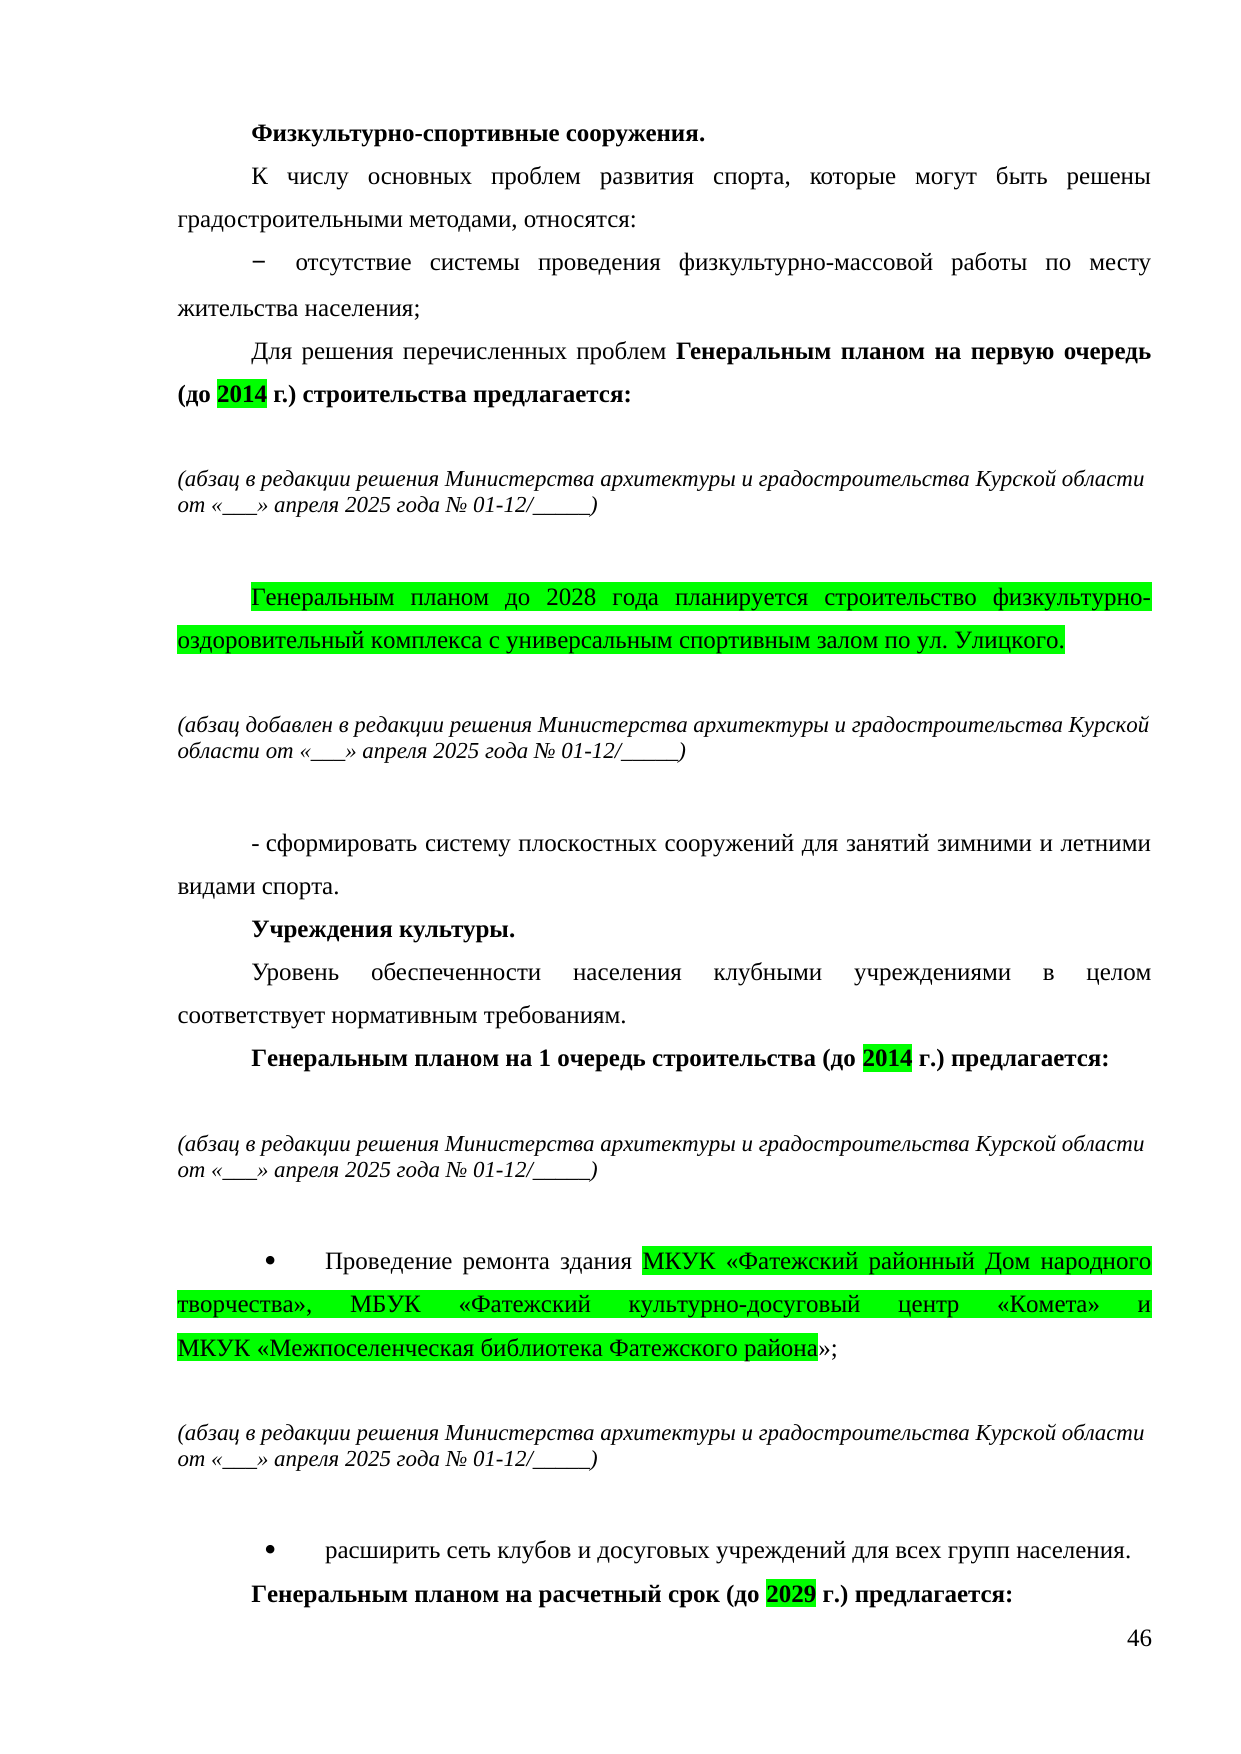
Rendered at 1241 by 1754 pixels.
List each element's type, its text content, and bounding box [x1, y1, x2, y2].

text - сформировать систему плоскостных сооружений для занятий зимними и летними видами спорта. [177, 828, 1152, 900]
list отсутствие системы проведения физкультурно-массовой работы по месту жительства населения; [177, 247, 1152, 321]
text Учреждения культуры. [177, 914, 1152, 943]
text Физкультурно-спортивные сооружения. [177, 118, 1152, 147]
text Генеральным планом на расчетный срок (до 2029 г.) предлагается: [816, 1579, 1152, 1607]
list Проведение ремонта здания МКУК «Фатежский районный Дом народного творчества», МБУК «Фатежский культурно-досуговый центр «Комета» и МКУК «Межпоселенческая библиотека Фатежского района»; [177, 1318, 1152, 1361]
text Генеральным планом до 2028 года планируется строительство физкультурно-оздоровительный комплекса с универсальным спортивным залом по ул. Улицкого. [177, 582, 1152, 654]
text (абзац в редакции решения Министерства архитектуры и градостроительства Курской области от «___» апреля 2025 года № 01-12/_____) [177, 465, 1152, 518]
text Генеральным планом на расчетный срок (до 2029 г.) предлагается: [177, 1579, 766, 1607]
text Уровень обеспеченности населения клубными учреждениями в целом соответствует нормативным требованиям. [177, 957, 1152, 1029]
text (абзац в редакции решения Министерства архитектуры и градостроительства Курской области от «___» апреля 2025 года № 01-12/_____) [177, 1419, 1152, 1472]
text Для решения перечисленных проблем Генеральным планом на первую очередь (до 2014 г.) строительства предлагается: [177, 336, 1152, 408]
text (абзац в редакции решения Министерства архитектуры и градостроительства Курской области от «___» апреля 2025 года № 01-12/_____) [177, 1130, 1152, 1182]
text (абзац добавлен в редакции решения Министерства архитектуры и градостроительства Курской области от «___» апреля 2025 года № 01-12/_____) [177, 711, 1152, 764]
text Генеральным планом на 1 очередь строительства (до 2014 г.) предлагается: [177, 1043, 1152, 1072]
list Проведение ремонта здания МКУК «Фатежский районный Дом народного творчества», МБУК «Фатежский культурно-досуговый центр «Комета» и МКУК «Межпоселенческая библиотека Фатежского района»; [177, 1246, 1152, 1290]
list расширить сеть клубов и досуговых учреждений для всех групп населения. [177, 1536, 1152, 1564]
text К числу основных проблем развития спорта, которые могут быть решены градостроительными методами, относятся: [177, 161, 1152, 233]
